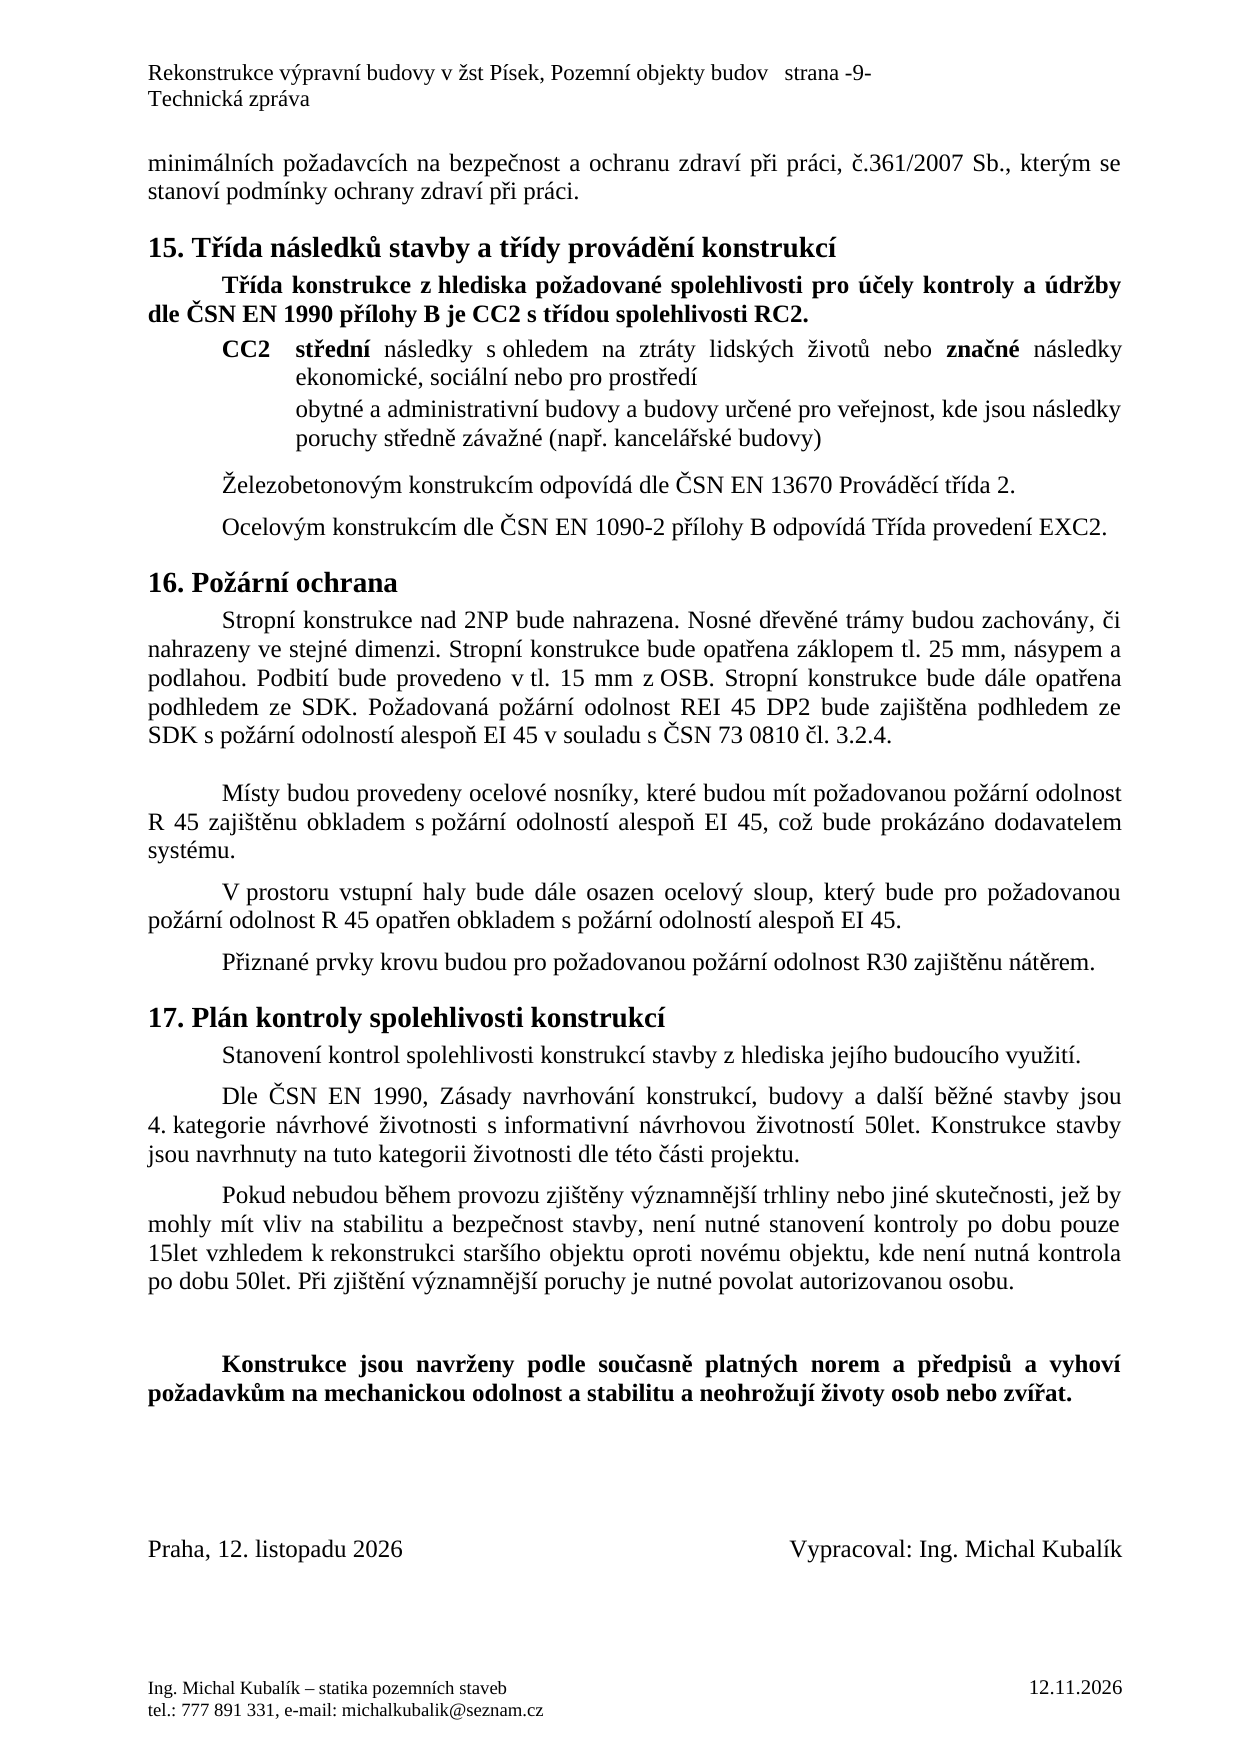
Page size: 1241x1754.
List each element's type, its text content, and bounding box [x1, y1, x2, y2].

text Místy budou provedeny ocelové nosníky, které budou mít požadovanou požární odolnost R 45 zajištěnu obkladem s požární odolností alespoň EI 45, což bude prokázáno dodavatelem systému. [148, 778, 1122, 864]
text Stropní konstrukce nad 2NP bude nahrazena. Nosné dřevěné trámy budou zachovány, či nahrazeny ve stejné dimenzi. Stropní konstrukce bude opatřena záklopem tl. 25 mm, násypem a podlahou. Podbití bude provedeno v tl. 15 mm z OSB. Stropní konstrukce bude dále opatřena podhledem ze SDK. Požadovaná požární odolnost REI 45 DP2 bude zajištěna podhledem ze SDK s požární odolností alespoň EI 45 v souladu s ČSN 73 0810 čl. 3.2.4. [148, 605, 1122, 749]
subtitle Plán kontroly spolehlivosti konstrukcí [148, 1000, 1122, 1034]
text CC2 střední následky s ohledem na ztráty lidských životů nebo značné následky ekonomické, sociální nebo pro prostředí [222, 334, 1122, 391]
text Ocelovým konstrukcím dle ČSN EN 1090-2 přílohy B odpovídá Třída provedení EXC2. [148, 512, 1122, 541]
text Pokud nebudou během provozu zjištěny významnější trhliny nebo jiné skutečnosti, jež by mohly mít vliv na stabilitu a bezpečnost stavby, není nutné stanovení kontroly po dobu pouze 15let vzhledem k rekonstrukci staršího objektu oproti novému objektu, kde není nutná kontrola po dobu 50let. Při zjištění významnější poruchy je nutné povolat autorizovanou osobu. [148, 1180, 1122, 1295]
text Přiznané prvky krovu budou pro požadovanou požární odolnost R30 zajištěnu nátěrem. [148, 947, 1122, 975]
text V prostoru vstupní haly bude dále osazen ocelový sloup, který bude pro požadovanou požární odolnost R 45 opatřen obkladem s požární odolností alespoň EI 45. [148, 877, 1122, 934]
subtitle Třída následků stavby a třídy provádění konstrukcí [148, 230, 1122, 264]
text Stanovení kontrol spolehlivosti konstrukcí stavby z hlediska jejího budoucího využití. [148, 1040, 1122, 1069]
text Konstrukce jsou navrženy podle současně platných norem a předpisů a vyhoví požadavkům na mechanickou odolnost a stabilitu a neohrožují životy osob nebo zvířat. [148, 1349, 1122, 1406]
text Železobetonovým konstrukcím odpovídá dle ČSN EN 13670 Prováděcí třída 2. [148, 471, 1122, 499]
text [148, 148, 1122, 205]
text obytné a administrativní budovy a budovy určené pro veřejnost, kde jsou následky poruchy středně závažné (např. kancelářské budovy) [222, 394, 1122, 452]
subtitle Požární ochrana [148, 566, 1122, 599]
text Praha, 23. července 2020 Vypracoval: Ing. Michal Kubalík [148, 1534, 1122, 1563]
text Dle ČSN EN 1990, Zásady navrhování konstrukcí, budovy a další běžné stavby jsou 4. kategorie návrhové životnosti s informativní návrhovou životností 50let. Konstrukce stavby jsou navrhnuty na tuto kategorii životnosti dle této části projektu. [148, 1081, 1122, 1168]
text Třída konstrukce z hlediska požadované spolehlivosti pro účely kontroly a údržby dle ČSN EN 1990 přílohy B je CC2 s třídou spolehlivosti RC2. [148, 270, 1122, 327]
